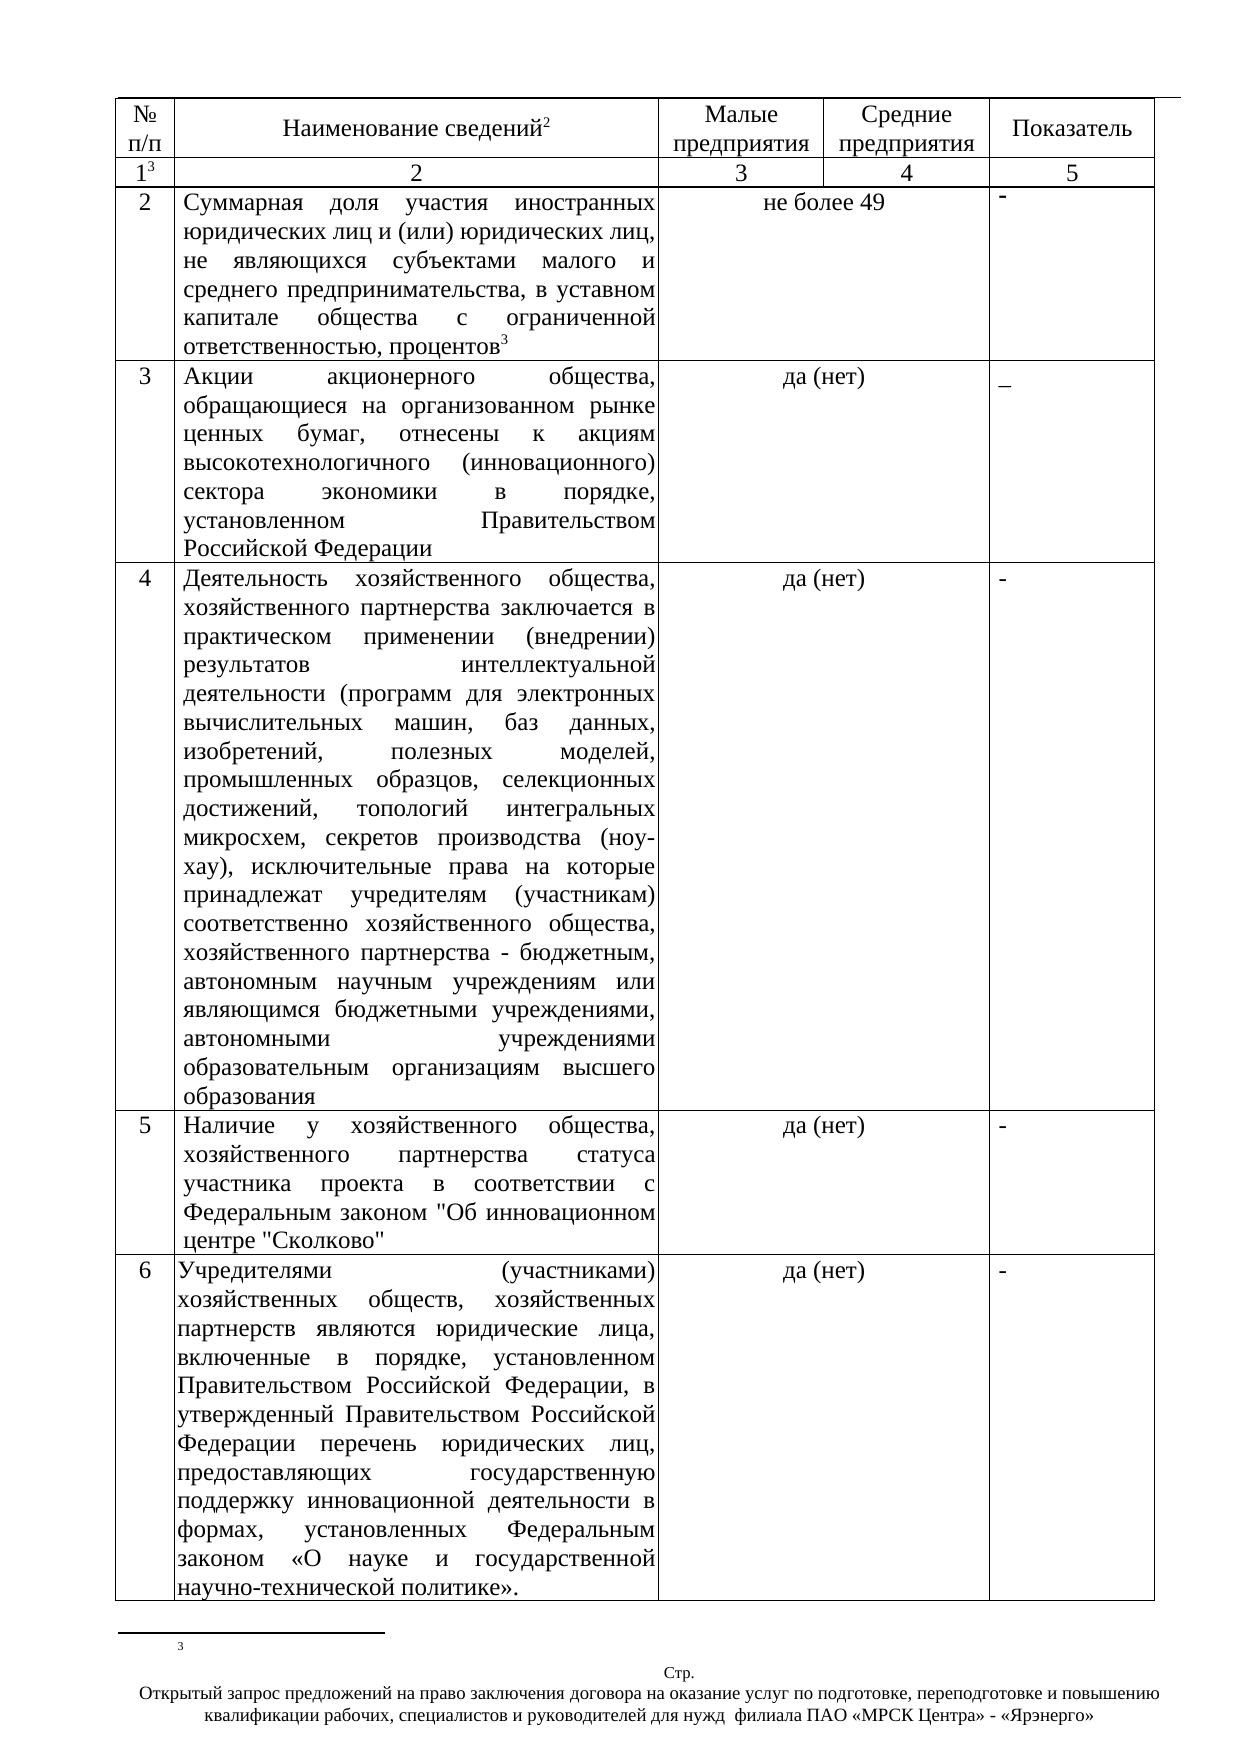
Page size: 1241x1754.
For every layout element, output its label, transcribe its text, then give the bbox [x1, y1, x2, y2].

table_cell 4 [824, 158, 989, 186]
table_cell 6 [116, 1255, 174, 1600]
table_cell да (нет) [659, 563, 989, 1109]
table_cell да (нет) [659, 1111, 989, 1254]
table_cell - [990, 1255, 1154, 1600]
table_cell - [990, 563, 1154, 1109]
table_cell 2 [116, 188, 174, 360]
table_cell 3 [659, 158, 823, 186]
table_cell да (нет) [659, 361, 989, 562]
table_cell 2 [175, 158, 658, 186]
table_cell 13 [116, 158, 174, 186]
table_cell 4 [116, 563, 174, 1109]
table_cell - [990, 1111, 1154, 1254]
table_cell да (нет) [659, 1255, 989, 1600]
table_cell Учредителями (участниками) хозяйственных обществ, хозяйственных партнерств являются юридические лица, включенные в порядке, установленном Правительством Российской Федерации, в утвержденный Правительством Российской Федерации перечень юридических лиц, предоставляющих государственную поддержку инновационной деятельности в формах, установленных Федеральным законом «О науке и государственной научно-технической политике». [175, 1255, 658, 1600]
table_header № п/п [116, 99, 174, 157]
table_cell 5 [116, 1111, 174, 1254]
table_header Показатель [990, 99, 1154, 157]
table_cell Деятельность хозяйственного общества, хозяйственного партнерства заключается в практическом применении (внедрении) результатов интеллектуальной деятельности (программ для электронных вычислительных машин, баз данных, изобретений, полезных моделей, промышленных образцов, селекционных достижений, топологий интегральных микросхем, секретов производства (ноу-хау), исключительные права на которые принадлежат учредителям (участникам) соответственно хозяйственного общества, хозяйственного партнерства - бюджетным, автономным научным учреждениям или являющимся бюджетными учреждениями, автономными учреждениями образовательным организациям высшего образования [175, 563, 658, 1109]
table_cell _ [990, 361, 1154, 562]
table_cell [990, 188, 1154, 360]
table_header Малые предприятия [659, 99, 823, 157]
table_cell Наличие у хозяйственного общества, хозяйственного партнерства статуса участника проекта в соответствии с Федеральным законом "Об инновационном центре "Сколково" [175, 1111, 658, 1254]
table_cell Суммарная доля участия иностранных юридических лиц и (или) юридических лиц, не являющихся субъектами малого и среднего предпринимательства, в уставном капитале общества с ограниченной ответственностью, процентов3 [175, 188, 658, 360]
table_cell Акции акционерного общества, обращающиеся на организованном рынке ценных бумаг, отнесены к акциям высокотехнологичного (инновационного) сектора экономики в порядке, установленном Правительством Российской Федерации [175, 361, 658, 562]
table_header Наименование сведений2 [175, 99, 658, 157]
table_cell 5 [990, 158, 1154, 186]
table_cell не более 49 [659, 188, 989, 360]
table_header Средние предприятия [824, 99, 989, 157]
table_cell 3 [116, 361, 174, 562]
